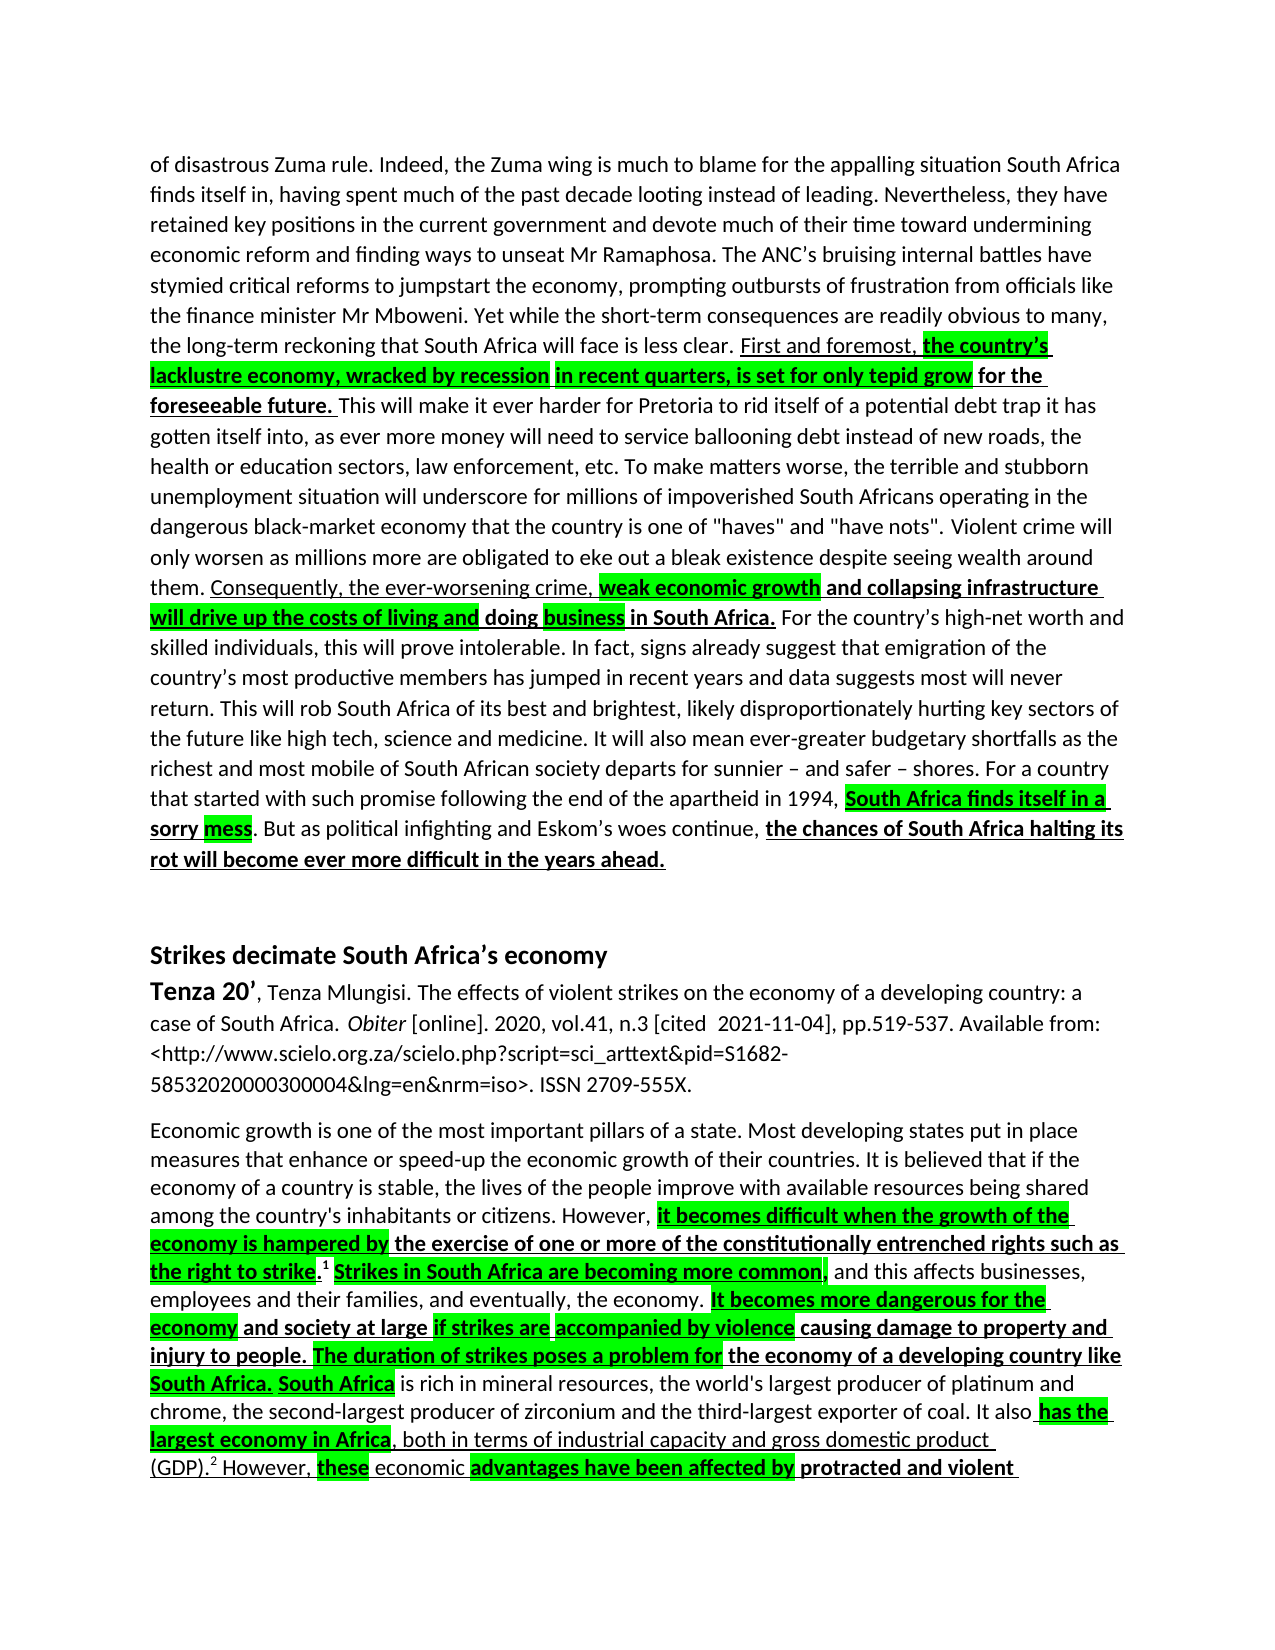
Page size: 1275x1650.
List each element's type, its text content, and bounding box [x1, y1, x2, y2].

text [150, 150, 1125, 873]
text Tenza 20’, Tenza Mlungisi. The effects of violent strikes on the economy of a developing country: a case of South Africa. Obiter [online]. 2020, vol.41, n.3 [cited 2021-11-04], pp.519-537. Available from: <http://www.scielo.org.za/scielo.php?script=sci_arttext&pid=S1682-58532020000300004&lng=en&nrm=iso>. ISSN 2709-555X. [150, 974, 1125, 1098]
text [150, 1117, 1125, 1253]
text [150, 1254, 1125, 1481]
subtitle Strikes decimate South Africa’s economy [150, 938, 1125, 972]
